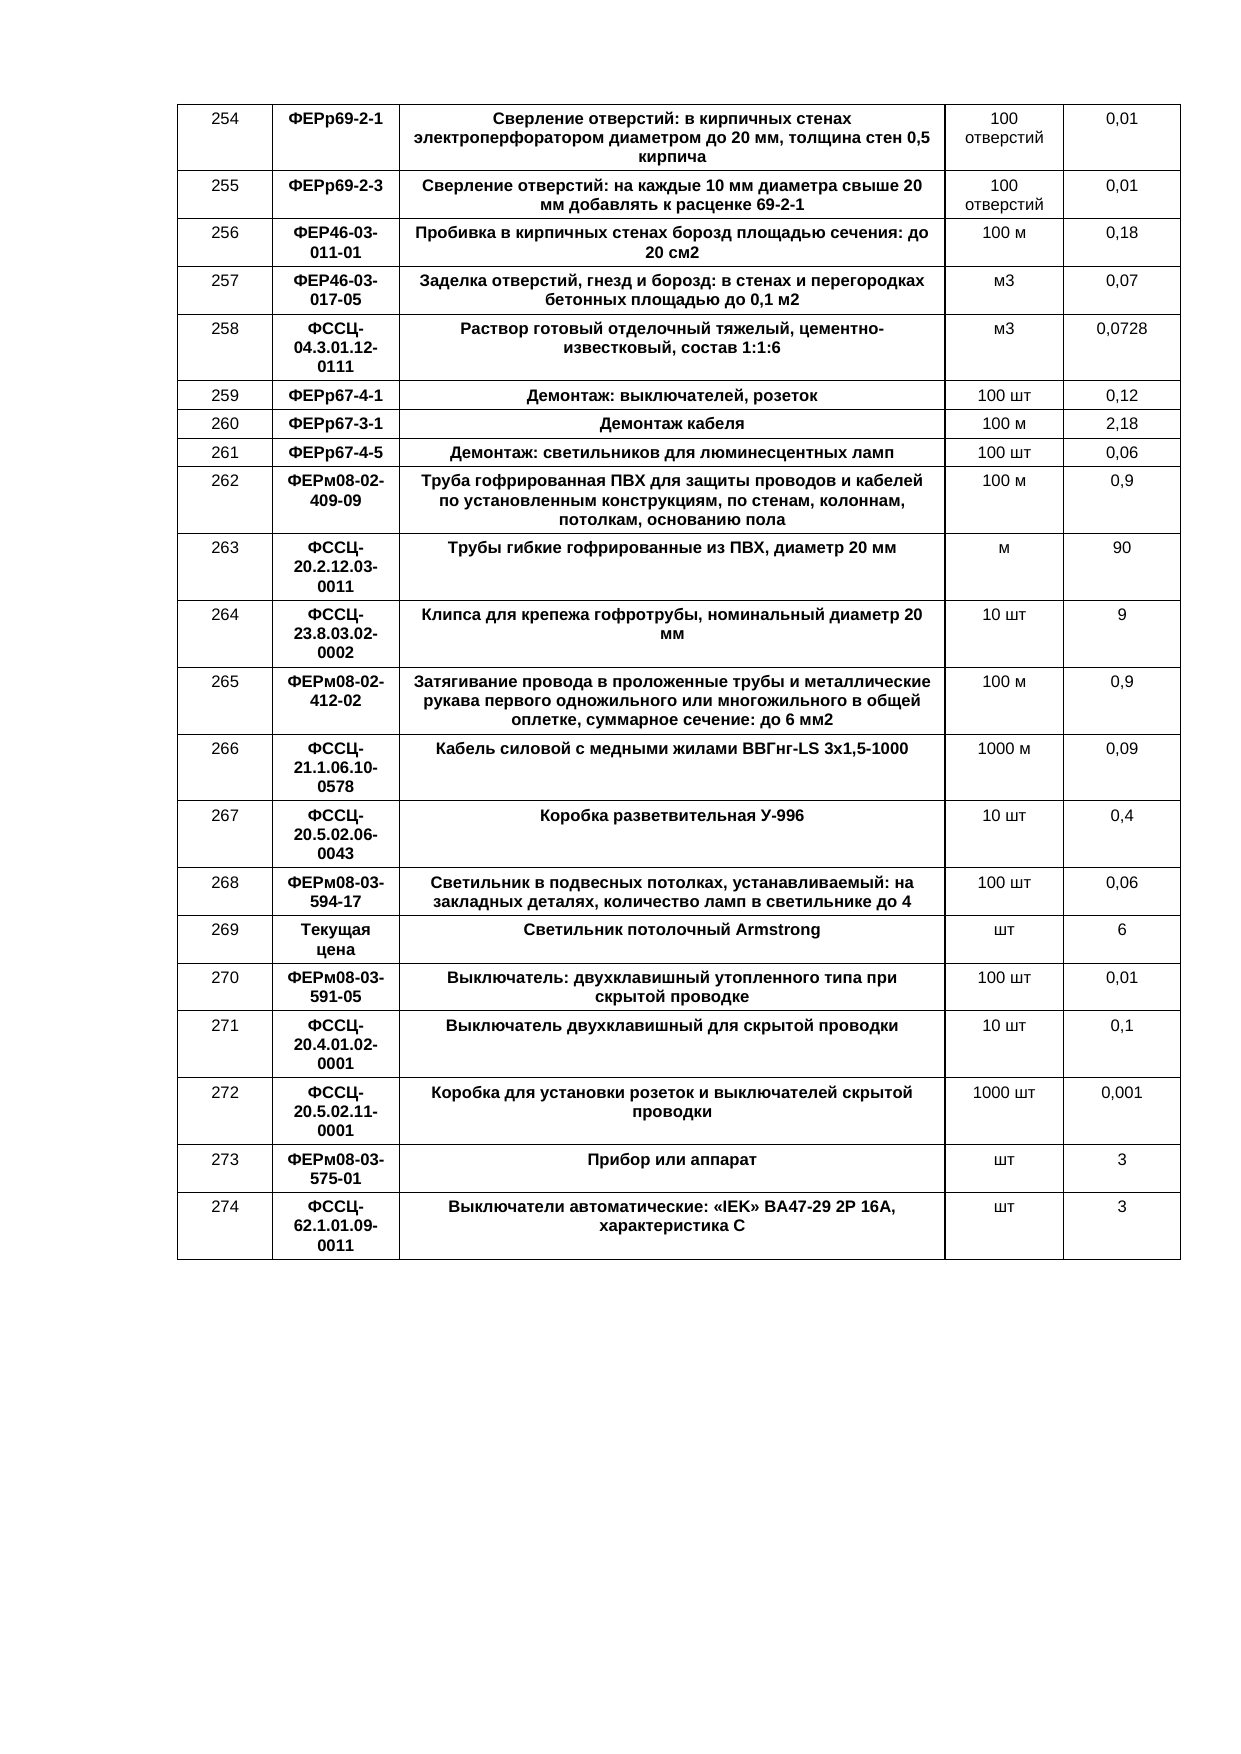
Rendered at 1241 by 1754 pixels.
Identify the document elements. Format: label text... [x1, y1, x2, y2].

table_cell Затягивание провода в проложенные трубы и металлические рукава первого одножильного или многожильного в общей оплетке, суммарное сечение: до 6 мм2 [400, 668, 944, 733]
table_cell ФЕР46-03-011-01 [273, 219, 399, 266]
table_cell ФССЦ-20.4.01.02-0001 [273, 1011, 399, 1077]
table_cell 90 [1064, 534, 1180, 600]
table_cell 255 [178, 171, 272, 218]
table_cell 0,07 [1064, 267, 1180, 313]
table_cell 0,06 [1064, 868, 1180, 915]
table_cell 0,9 [1064, 467, 1180, 533]
table_cell 100 м [946, 410, 1063, 437]
table_cell 270 [178, 964, 272, 1010]
table_cell ФЕРр69-2-1 [273, 105, 399, 170]
table_cell 6 [1064, 916, 1180, 963]
table_cell Заделка отверстий, гнезд и борозд: в стенах и перегородках бетонных площадью до 0,1 м2 [400, 267, 944, 313]
table_cell Пробивка в кирпичных стенах борозд площадью сечения: до 20 см2 [400, 219, 944, 266]
table_cell Светильник в подвесных потолках, устанавливаемый: на закладных деталях, количество ламп в светильнике до 4 [400, 868, 944, 915]
table_cell 263 [178, 534, 272, 600]
table_cell 0,01 [1064, 171, 1180, 218]
table_cell 0,06 [1064, 439, 1180, 466]
table_cell 260 [178, 410, 272, 437]
table_cell Светильник потолочный Аrmstrong [400, 916, 944, 963]
table_cell 100 отверстий [946, 105, 1063, 170]
table_cell 272 [178, 1078, 272, 1144]
table_cell ФЕРм08-03-575-01 [273, 1145, 399, 1192]
table_cell 0,0728 [1064, 315, 1180, 380]
table_cell м3 [946, 315, 1063, 380]
table_cell Текущая цена [273, 916, 399, 963]
table_cell ФЕРм08-02-409-09 [273, 467, 399, 533]
table_cell 100 м [946, 219, 1063, 266]
table_cell 0,4 [1064, 801, 1180, 867]
table_cell Сверление отверстий: в кирпичных стенах электроперфоратором диаметром до 20 мм, толщина стен 0,5 кирпича [400, 105, 944, 170]
table_cell ФЕРр67-4-5 [273, 439, 399, 466]
table_cell 0,1 [1064, 1011, 1180, 1077]
table_cell 0,001 [1064, 1078, 1180, 1144]
table_cell ФССЦ-20.5.02.06-0043 [273, 801, 399, 867]
table_cell 100 м [946, 668, 1063, 733]
table_cell 0,12 [1064, 381, 1180, 409]
table_cell 268 [178, 868, 272, 915]
table_cell 3 [1064, 1145, 1180, 1192]
table_cell ФЕРр69-2-3 [273, 171, 399, 218]
table_cell ФССЦ-23.8.03.02-0002 [273, 601, 399, 667]
table_cell 10 шт [946, 801, 1063, 867]
table_cell 0,01 [1064, 105, 1180, 170]
table_cell Кабель силовой с медными жилами ВВГнг-LS 3х1,5-1000 [400, 735, 944, 800]
table_cell Трубы гибкие гофрированные из ПВХ, диаметр 20 мм [400, 534, 944, 600]
table_cell Выключатель: двухклавишный утопленного типа при скрытой проводке [400, 964, 944, 1010]
table_cell 271 [178, 1011, 272, 1077]
table_cell 258 [178, 315, 272, 380]
table_cell Труба гофрированная ПВХ для защиты проводов и кабелей по установленным конструкциям, по стенам, колоннам, потолкам, основанию пола [400, 467, 944, 533]
table_cell 265 [178, 668, 272, 733]
table_cell Выключатели автоматические: «IEK» ВА47-29 2Р 16А, характеристика С [400, 1193, 944, 1259]
table_cell Демонтаж: светильников для люминесцентных ламп [400, 439, 944, 466]
table_cell ФЕРр67-3-1 [273, 410, 399, 437]
table_cell Коробка разветвительная У-996 [400, 801, 944, 867]
table_cell Выключатель двухклавишный для скрытой проводки [400, 1011, 944, 1077]
table_cell 262 [178, 467, 272, 533]
table_cell 0,01 [1064, 964, 1180, 1010]
table_cell м [946, 534, 1063, 600]
table_cell 100 шт [946, 964, 1063, 1010]
table_cell ФССЦ-21.1.06.10-0578 [273, 735, 399, 800]
table_cell Раствор готовый отделочный тяжелый, цементно-известковый, состав 1:1:6 [400, 315, 944, 380]
table_cell 269 [178, 916, 272, 963]
table_cell шт [946, 916, 1063, 963]
table_cell 273 [178, 1145, 272, 1192]
table_cell 9 [1064, 601, 1180, 667]
table_cell 266 [178, 735, 272, 800]
table_cell м3 [946, 267, 1063, 313]
table_cell Клипса для крепежа гофротрубы, номинальный диаметр 20 мм [400, 601, 944, 667]
table_cell ФССЦ-04.3.01.12-0111 [273, 315, 399, 380]
table_cell шт [946, 1145, 1063, 1192]
table_cell ФССЦ-20.5.02.11-0001 [273, 1078, 399, 1144]
table_cell Прибор или аппарат [400, 1145, 944, 1192]
table_cell ФССЦ-62.1.01.09-0011 [273, 1193, 399, 1259]
table_cell ФЕРр67-4-1 [273, 381, 399, 409]
table_cell Демонтаж: выключателей, розеток [400, 381, 944, 409]
table_cell 100 шт [946, 381, 1063, 409]
table_cell 0,18 [1064, 219, 1180, 266]
table_cell 267 [178, 801, 272, 867]
table_cell 3 [1064, 1193, 1180, 1259]
table_cell Сверление отверстий: на каждые 10 мм диаметра свыше 20 мм добавлять к расценке 69-2-1 [400, 171, 944, 218]
table_cell 2,18 [1064, 410, 1180, 437]
table_cell 100 м [946, 467, 1063, 533]
table_cell ФЕРм08-03-591-05 [273, 964, 399, 1010]
table_cell 274 [178, 1193, 272, 1259]
table_cell 10 шт [946, 1011, 1063, 1077]
table_cell ФССЦ-20.2.12.03-0011 [273, 534, 399, 600]
table_cell 10 шт [946, 601, 1063, 667]
table_cell ФЕРм08-02-412-02 [273, 668, 399, 733]
table_cell 264 [178, 601, 272, 667]
table_cell 100 отверстий [946, 171, 1063, 218]
table_cell ФЕРм08-03-594-17 [273, 868, 399, 915]
table_cell 1000 шт [946, 1078, 1063, 1144]
table_cell 0,9 [1064, 668, 1180, 733]
table_cell шт [946, 1193, 1063, 1259]
table_cell 257 [178, 267, 272, 313]
table_cell 100 шт [946, 439, 1063, 466]
table_cell Коробка для установки розеток и выключателей скрытой проводки [400, 1078, 944, 1144]
table_cell 1000 м [946, 735, 1063, 800]
table_cell 254 [178, 105, 272, 170]
table_cell Демонтаж кабеля [400, 410, 944, 437]
table_cell 100 шт [946, 868, 1063, 915]
table_cell 261 [178, 439, 272, 466]
table_cell 259 [178, 381, 272, 409]
table_cell 256 [178, 219, 272, 266]
table_cell 0,09 [1064, 735, 1180, 800]
table_cell ФЕР46-03-017-05 [273, 267, 399, 313]
